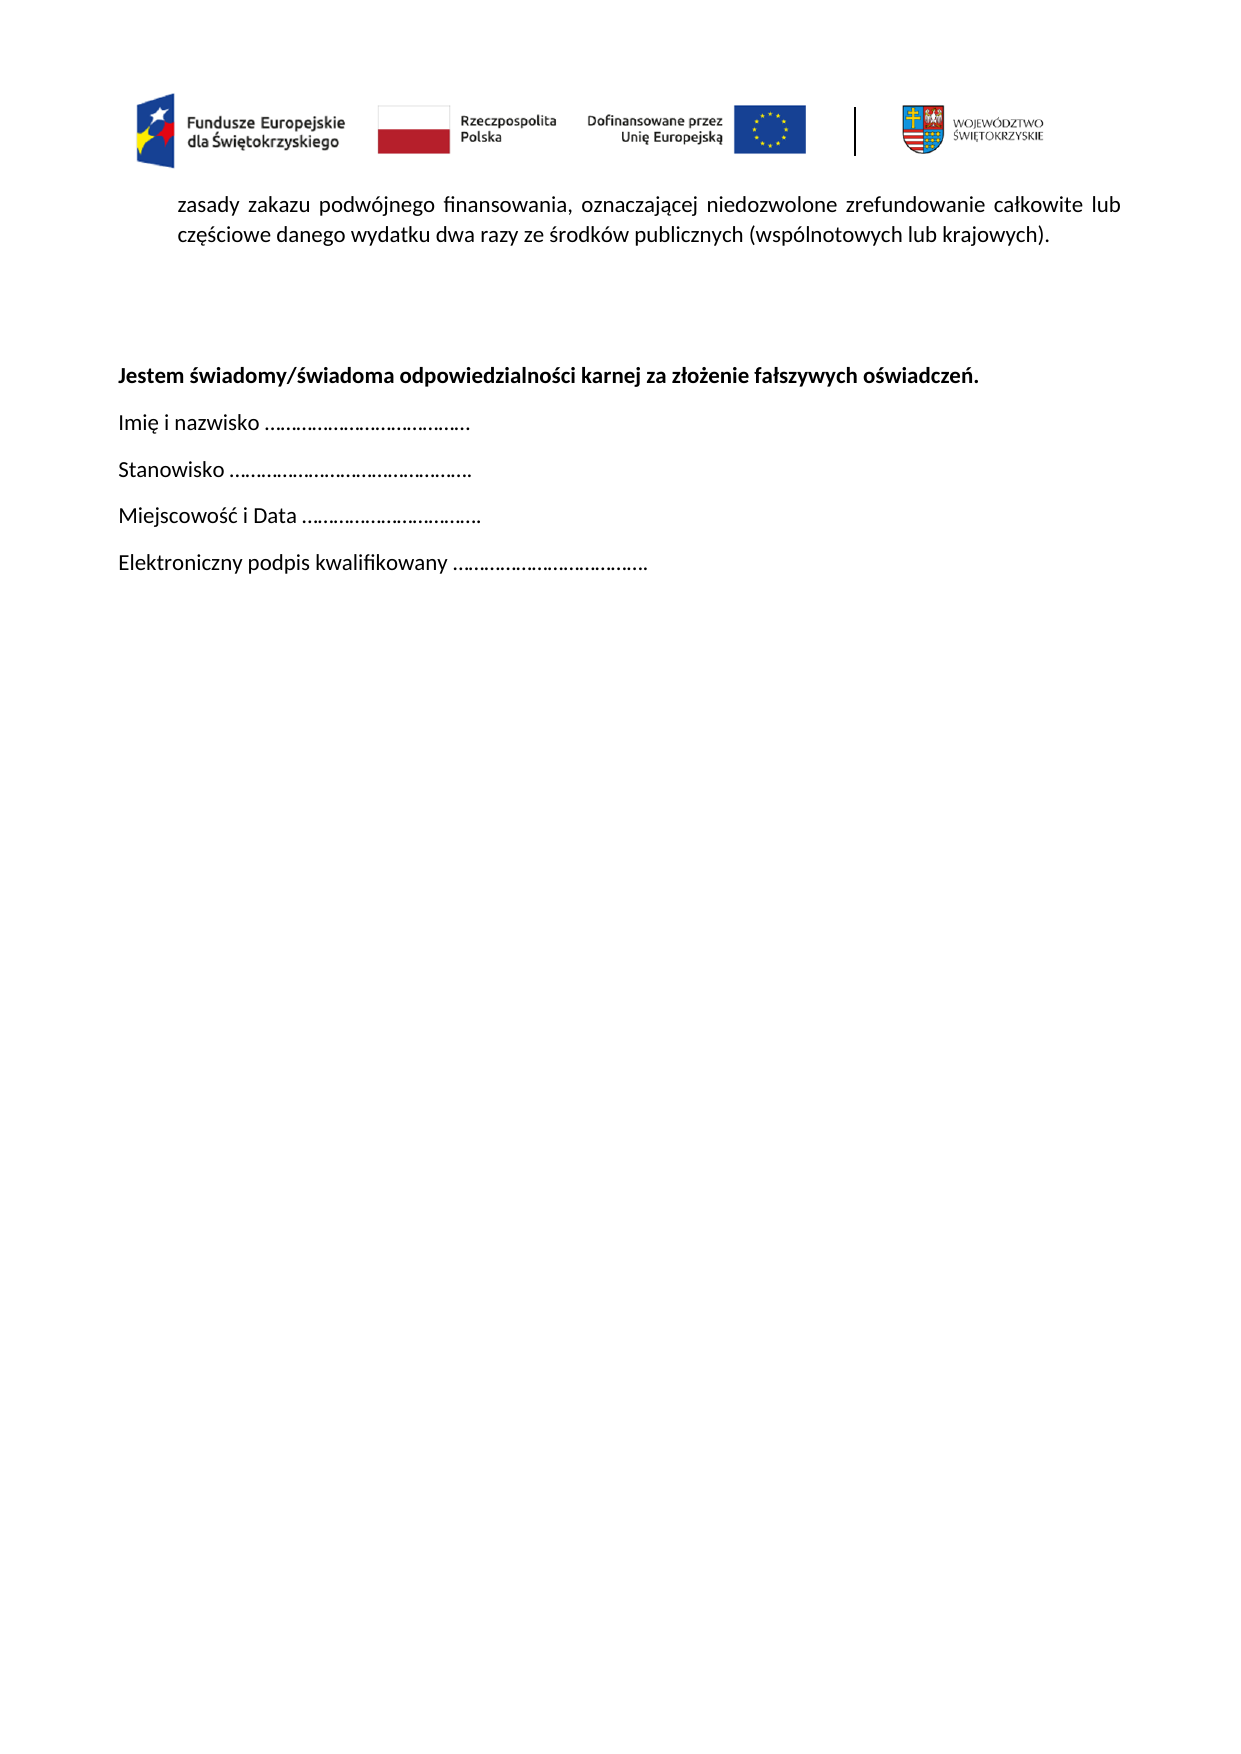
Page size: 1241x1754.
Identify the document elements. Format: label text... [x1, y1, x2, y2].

text Miejscowość i Data ……………………………. [118, 502, 1122, 530]
text Elektroniczny podpis kwalifikowany ………………………………. [118, 548, 1122, 577]
text Imię i nazwisko ………………………………… [118, 408, 1122, 436]
text Stanowisko ………………………………………. [118, 455, 1122, 483]
text Jestem świadomy/świadoma odpowiedzialności karnej za złożenie fałszywych oświadczeń. [118, 361, 1122, 389]
picture [118, 73, 1064, 191]
